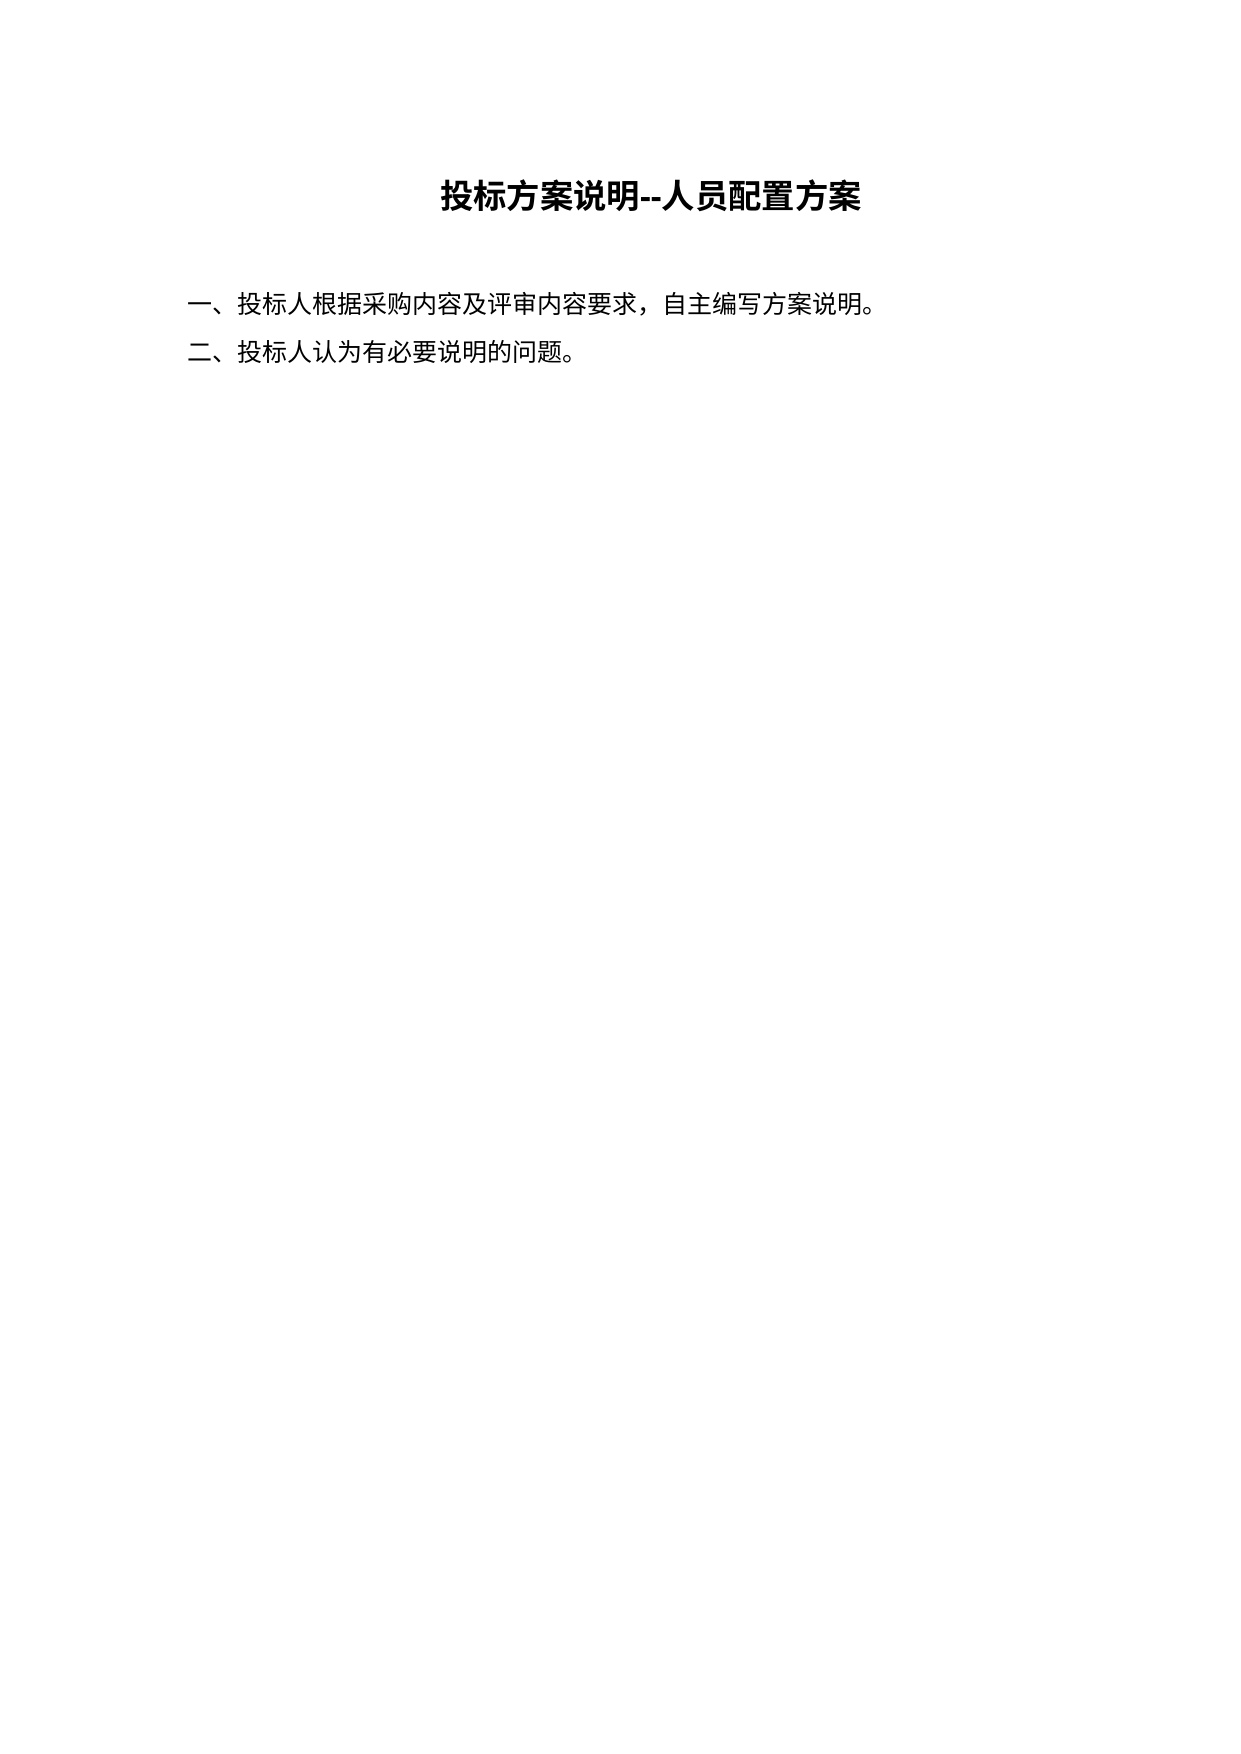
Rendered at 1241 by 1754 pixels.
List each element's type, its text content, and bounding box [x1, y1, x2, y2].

text 投标方案说明--人员配置方案 [187, 162, 1053, 227]
text 一、投标人根据采购内容及评审内容要求，自主编写方案说明。 [187, 275, 1053, 323]
text 二、投标人认为有必要说明的问题。 [187, 323, 1053, 371]
